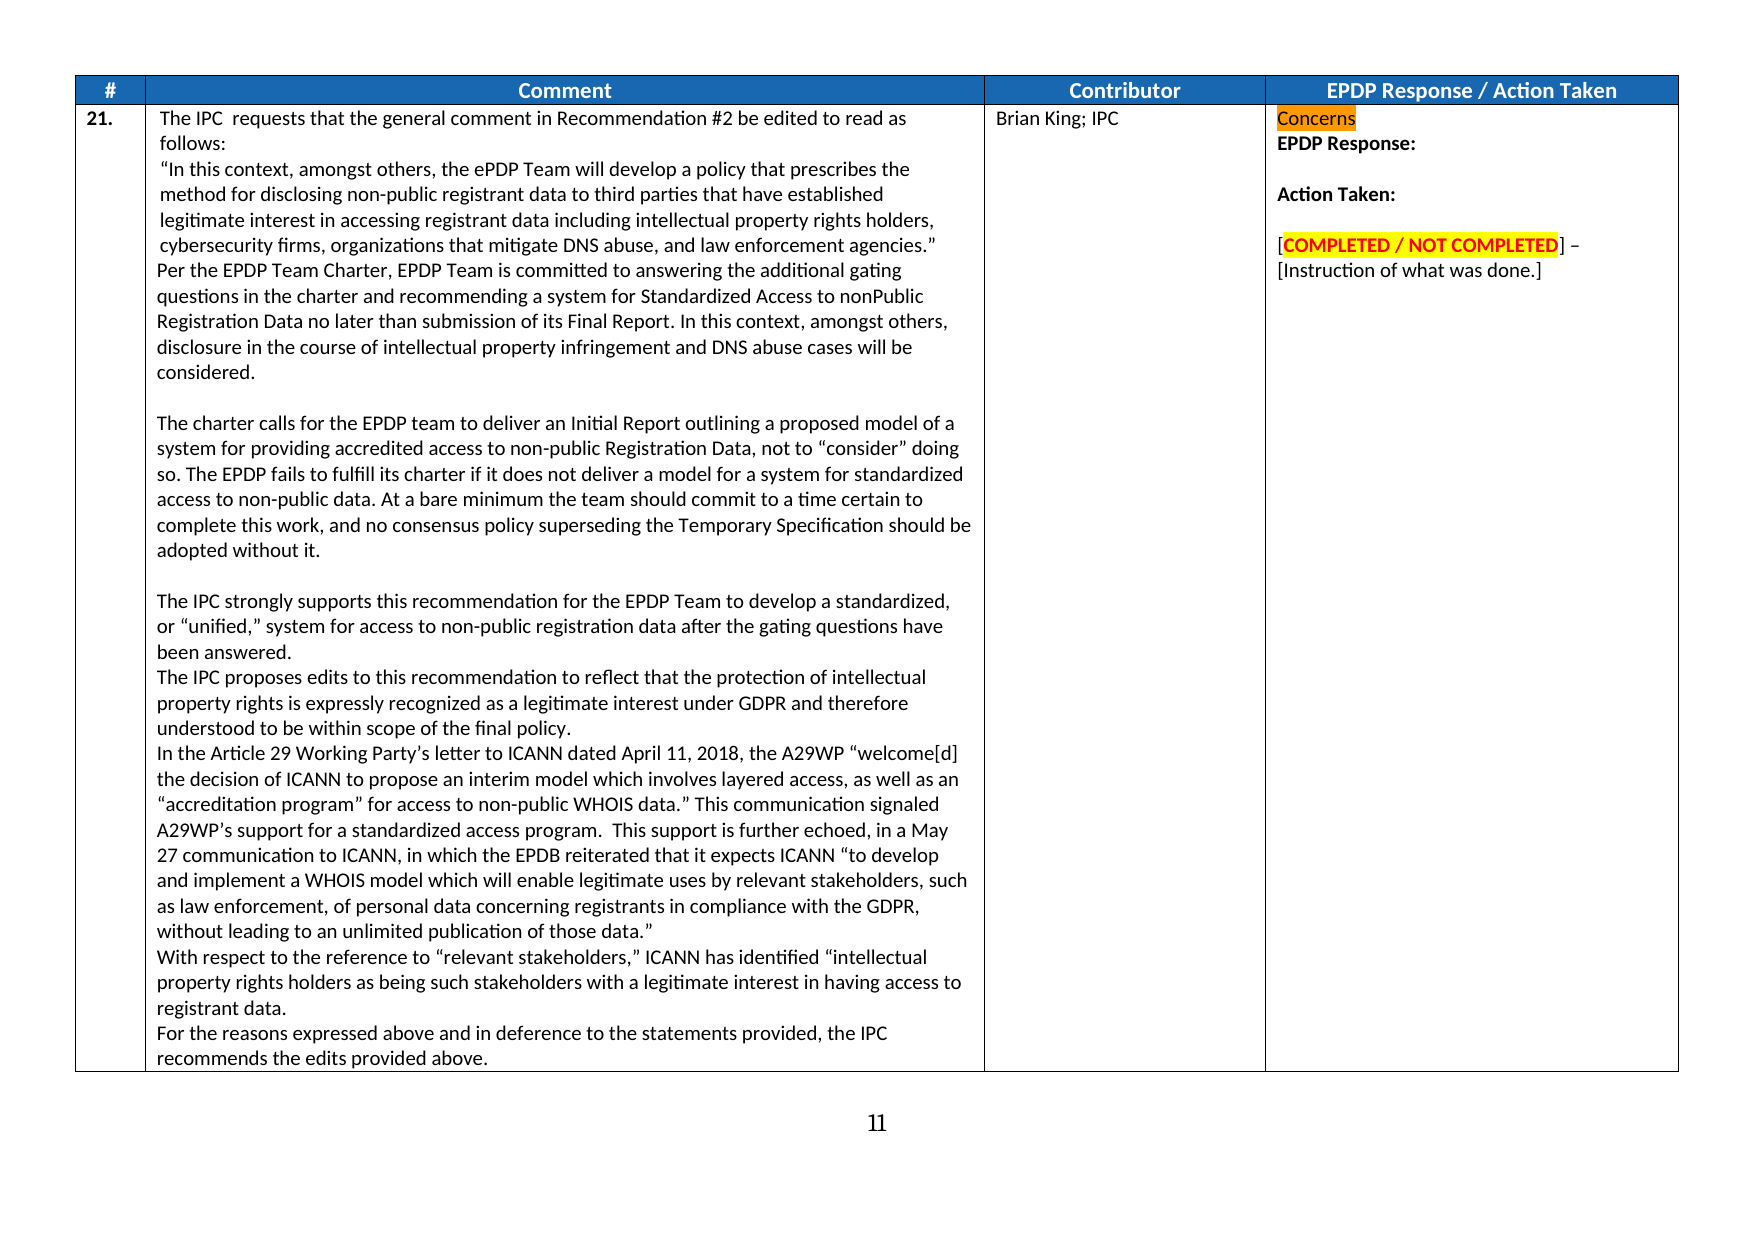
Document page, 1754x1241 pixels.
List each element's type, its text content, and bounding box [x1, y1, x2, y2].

table_cell The IPC requests that the general comment in Recommendation #2 be edited to read as follows: “In this context, amongst others, the ePDP Team will develop a policy that prescribes the method for disclosing non-public registrant data to third parties that have established legitimate interest in accessing registrant data including intellectual property rights holders, cybersecurity firms, organizations that mitigate DNS abuse, and law enforcement agencies.” Per the EPDP Team Charter, EPDP Team is committed to answering the additional gating questions in the charter and recommending a system for Standardized Access to nonPublic Registration Data no later than submission of its Final Report. In this context, amongst others, disclosure in the course of intellectual property infringement and DNS abuse cases will be considered. The charter calls for the EPDP team to deliver an Initial Report outlining a proposed model of a system for providing accredited access to non-public Registration Data, not to “consider” doing so. The EPDP fails to fulfill its charter if it does not deliver a model for a system for standardized access to non-public data. At a bare minimum the team should commit to a time certain to complete this work, and no consensus policy superseding the Temporary Specification should be adopted without it. The IPC strongly supports this recommendation for the EPDP Team to develop a standardized, or “unified,” system for access to non-public registration data after the gating questions have been answered. The IPC proposes edits to this recommendation to reflect that the protection of intellectual property rights is expressly recognized as a legitimate interest under GDPR and therefore understood to be within scope of the final policy. In the Article 29 Working Party’s letter to ICANN dated April 11, 2018, the A29WP “welcome[d] the decision of ICANN to propose an interim model which involves layered access, as well as an “accreditation program” for access to non-public WHOIS data.” This communication signaled A29WP’s support for a standardized access program. This support is further echoed, in a May 27 communication to ICANN, in which the EPDB reiterated that it expects ICANN “to develop and implement a WHOIS model which will enable legitimate uses by relevant stakeholders, such as law enforcement, of personal data concerning registrants in compliance with the GDPR, without leading to an unlimited publication of those data.” With respect to the reference to “relevant stakeholders,” ICANN has identified “intellectual property rights holders as being such stakeholders with a legitimate interest in having access to registrant data. For the reasons expressed above and in deference to the statements provided, the IPC recommends the edits provided above. [146, 105, 984, 1071]
table_cell Brian King; IPC [985, 105, 1265, 1071]
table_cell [1266, 105, 1678, 1071]
table_header # [76, 76, 145, 104]
table_header EPDP Response / Action Taken [1266, 76, 1678, 104]
table_header Comment [146, 76, 984, 104]
table_header Contributor [985, 76, 1265, 104]
table_cell [76, 105, 145, 1071]
